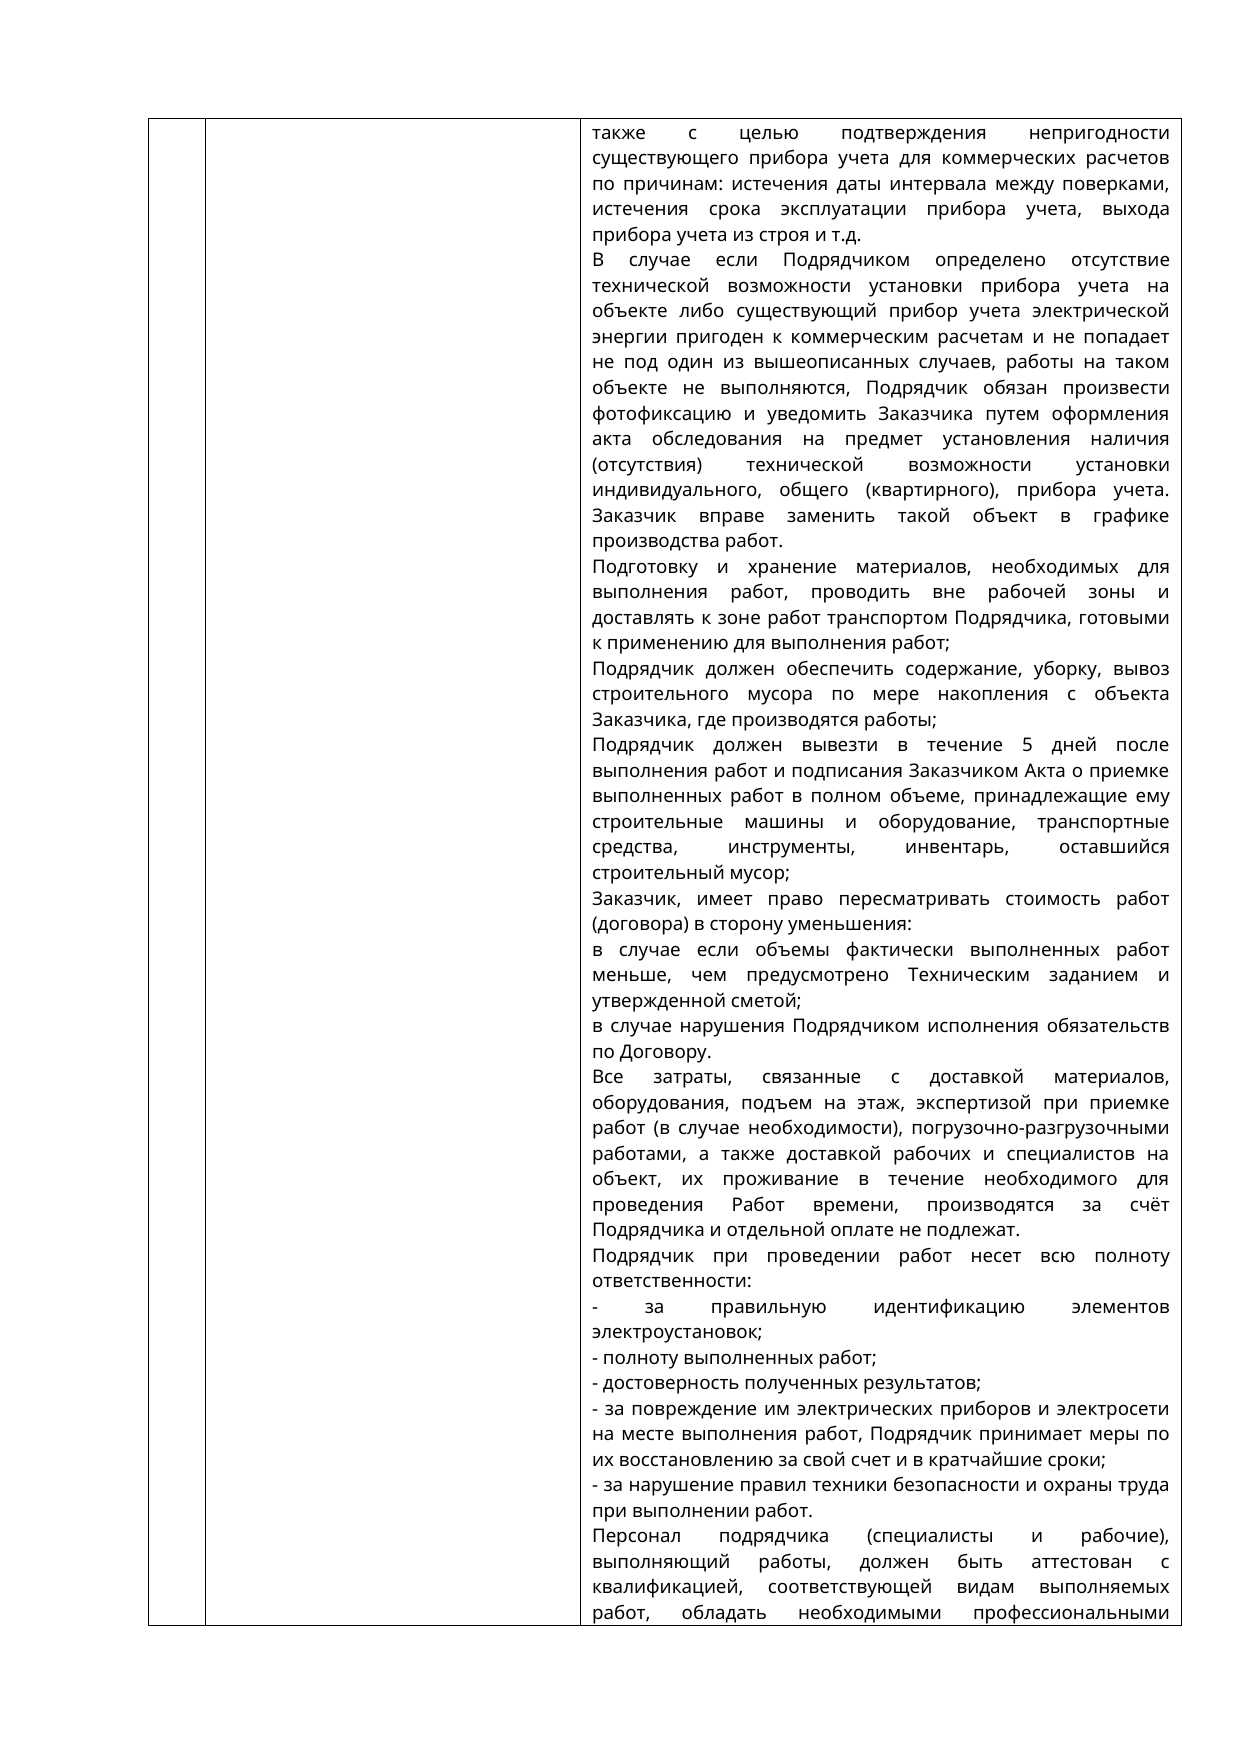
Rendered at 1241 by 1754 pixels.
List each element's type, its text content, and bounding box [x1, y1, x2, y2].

table_cell 4 [149, 119, 205, 1625]
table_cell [581, 119, 1181, 1625]
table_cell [206, 119, 580, 1625]
